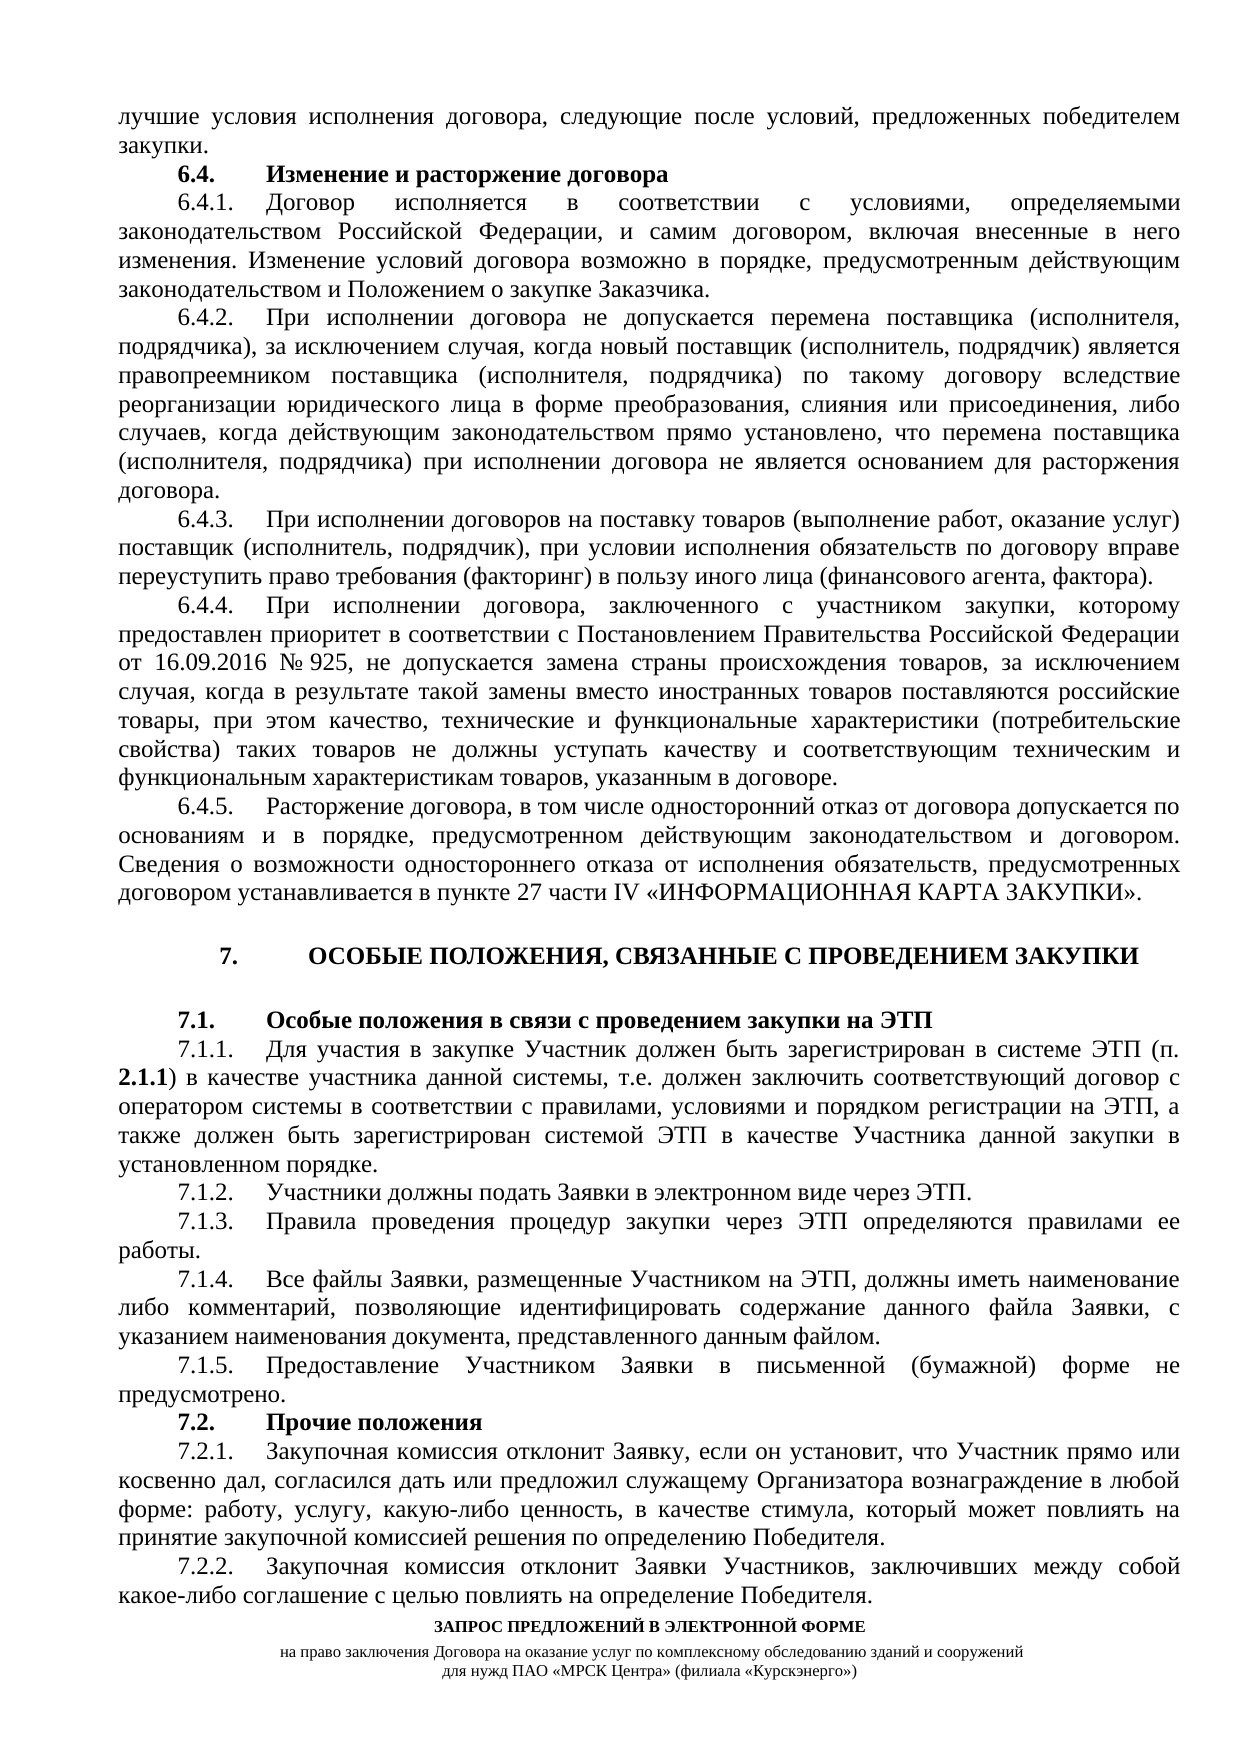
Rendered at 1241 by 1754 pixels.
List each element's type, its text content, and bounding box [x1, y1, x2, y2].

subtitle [118, 101, 1181, 159]
subtitle При исполнении договоров на поставку товаров (выполнение работ, оказание услуг) поставщик (исполнитель, подрядчик), при условии исполнения обязательств по договору вправе переуступить право требования (факторинг) в пользу иного лица (финансового агента, фактора). [118, 504, 1181, 590]
subtitle Закупочная комиссия отклонит Заявки Участников, заключивших между собой какое-либо соглашение с целью повлиять на определение Победителя. [118, 1551, 1181, 1609]
subtitle ОСОБЫЕ ПОЛОЖЕНИЯ, СВЯЗАННЫЕ С ПРОВЕДЕНИЕМ ЗАКУПКИ [118, 941, 1181, 970]
subtitle Закупочная комиссия отклонит Заявку, если он установит, что Участник прямо или косвенно дал, согласился дать или предложил служащему Организатора вознаграждение в любой форме: работу, услугу, какую-либо ценность, в качестве стимула, который может повлиять на принятие закупочной комиссией решения по определению Победителя. [118, 1436, 1181, 1551]
subtitle Особые положения в связи с проведением закупки на ЭТП [118, 1005, 1181, 1034]
subtitle Предоставление Участником Заявки в письменной (бумажной) форме не предусмотрено. [118, 1350, 1181, 1407]
subtitle При исполнении договора, заключенного с участником закупки, которому предоставлен приоритет в соответствии с Постановлением Правительства Российской Федерации от 16.09.2016 № 925, не допускается замена страны происхождения товаров, за исключением случая, когда в результате такой замены вместо иностранных товаров поставляются российские товары, при этом качество, технические и функциональные характеристики (потребительские свойства) таких товаров не должны уступать качеству и соответствующим техническим и функциональным характеристикам товаров, указанным в договоре. [118, 590, 1181, 791]
subtitle Договор исполняется в соответствии с условиями, определяемыми законодательством Российской Федерации, и самим договором, включая внесенные в него изменения. Изменение условий договора возможно в порядке, предусмотренным действующим законодательством и Положением о закупке Заказчика. [118, 187, 1181, 302]
subtitle Участники должны подать Заявки в электронном виде через ЭТП. [118, 1177, 1181, 1206]
subtitle Расторжение договора, в том числе односторонний отказ от договора допускается по основаниям и в порядке, предусмотренном действующим законодательством и договором. Сведения о возможности одностороннего отказа от исполнения обязательств, предусмотренных договором устанавливается в пункте 27 части IV «ИНФОРМАЦИОННАЯ КАРТА ЗАКУПКИ». [118, 791, 1181, 906]
subtitle Изменение и расторжение договора [118, 159, 1181, 187]
subtitle Для участия в закупке Участник должен быть зарегистрирован в системе ЭТП (п. 2.1.1) в качестве участника данной системы, т.е. должен заключить соответствующий договор с оператором системы в соответствии с правилами, условиями и порядком регистрации на ЭТП, а также должен быть зарегистрирован системой ЭТП в качестве Участника данной закупки в установленном порядке. [118, 1034, 1181, 1177]
subtitle Все файлы Заявки, размещенные Участником на ЭТП, должны иметь наименование либо комментарий, позволяющие идентифицировать содержание данного файла Заявки, с указанием наименования документа, представленного данным файлом. [118, 1264, 1181, 1350]
subtitle Правила проведения процедур закупки через ЭТП определяются правилами ее работы. [118, 1206, 1181, 1264]
subtitle При исполнении договора не допускается перемена поставщика (исполнителя, подрядчика), за исключением случая, когда новый поставщик (исполнитель, подрядчик) является правопреемником поставщика (исполнителя, подрядчика) по такому договору вследствие реорганизации юридического лица в форме преобразования, слияния или присоединения, либо случаев, когда действующим законодательством прямо установлено, что перемена поставщика (исполнителя, подрядчика) при исполнении договора не является основанием для расторжения договора. [118, 302, 1181, 504]
subtitle Прочие положения [118, 1407, 1181, 1436]
